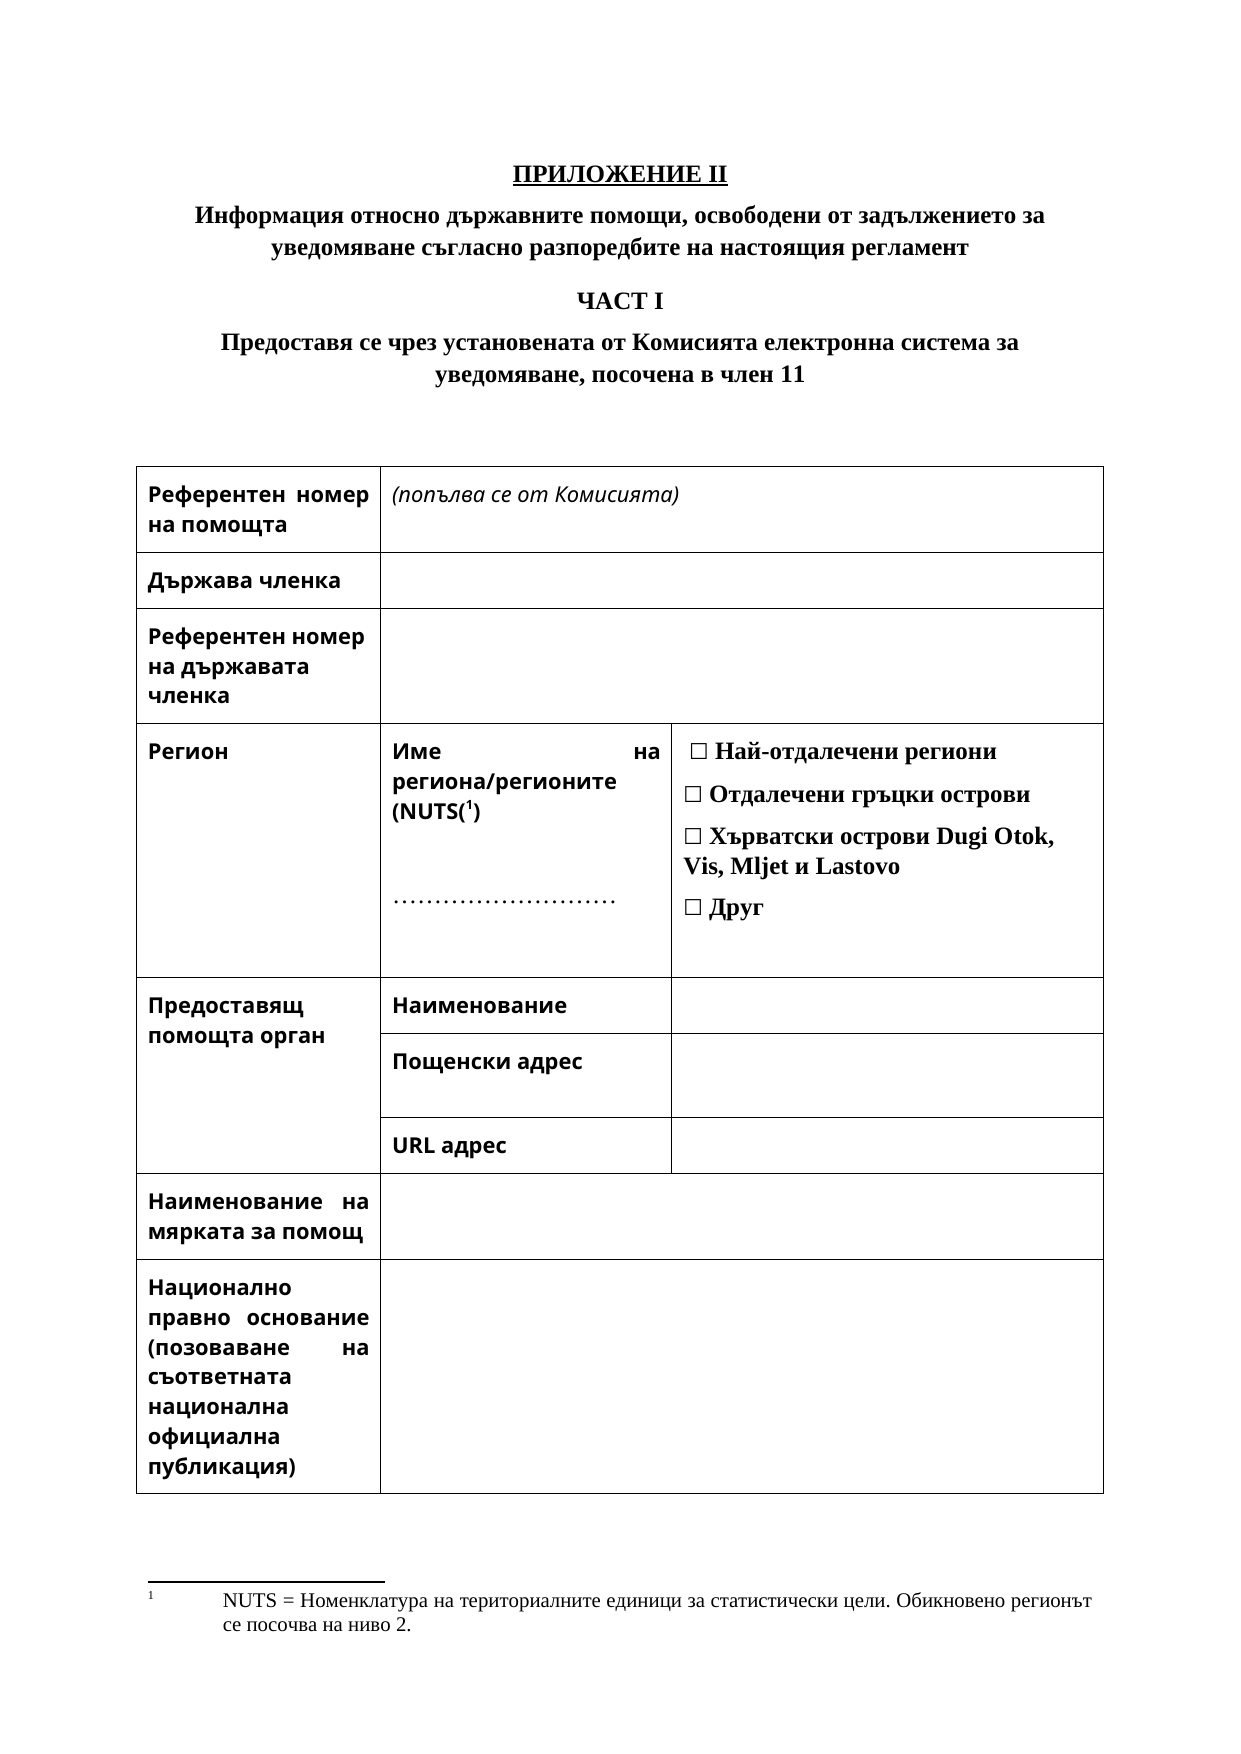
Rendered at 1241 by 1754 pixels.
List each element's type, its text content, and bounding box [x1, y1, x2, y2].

text Предоставя се чрез установената от Комисията електронна система за уведомяване, посочена в член 11 [148, 327, 1092, 387]
table_header Референтен номер на помощта [137, 467, 380, 552]
table_cell URL адрес [381, 1118, 671, 1173]
table_cell [672, 1034, 1103, 1117]
table_cell Национално правно основание (позоваване на съответната национална официална публикация) [137, 1260, 380, 1493]
text ПРИЛОЖЕНИЕ II [148, 159, 1093, 188]
table_header (попълва се от Комисията) [381, 467, 1103, 552]
table_cell [672, 1118, 1103, 1173]
table_cell Държава членка [137, 553, 380, 607]
table_cell Име на региона/регионите (NUTS() ……………………… [381, 724, 671, 977]
text ЧАСТ I [148, 286, 1093, 314]
table_cell [381, 1174, 1103, 1258]
table_cell Пощенски адрес [381, 1034, 671, 1117]
table_cell [381, 1260, 1103, 1493]
table_cell Регион [137, 724, 380, 977]
table_cell [381, 553, 1103, 607]
table_cell Наименование [381, 978, 671, 1032]
table_cell [672, 978, 1103, 1032]
table_cell [381, 609, 1103, 723]
table_cell Наименование на мярката за помощ [137, 1174, 380, 1258]
table_cell Референтен номер на държавата членка [137, 609, 380, 723]
table_cell Най-отдалечени региони Отдалечени гръцки острови Хърватски острови Dugi Otok, Vis, Mljet и Lastovo Друг [672, 724, 1103, 977]
table_cell Предоставящ помощта орган [137, 978, 380, 1173]
text Информация относно държавните помощи, освободени от задължението за уведомяване съгласно разпоредбите на настоящия регламент [148, 201, 1092, 261]
